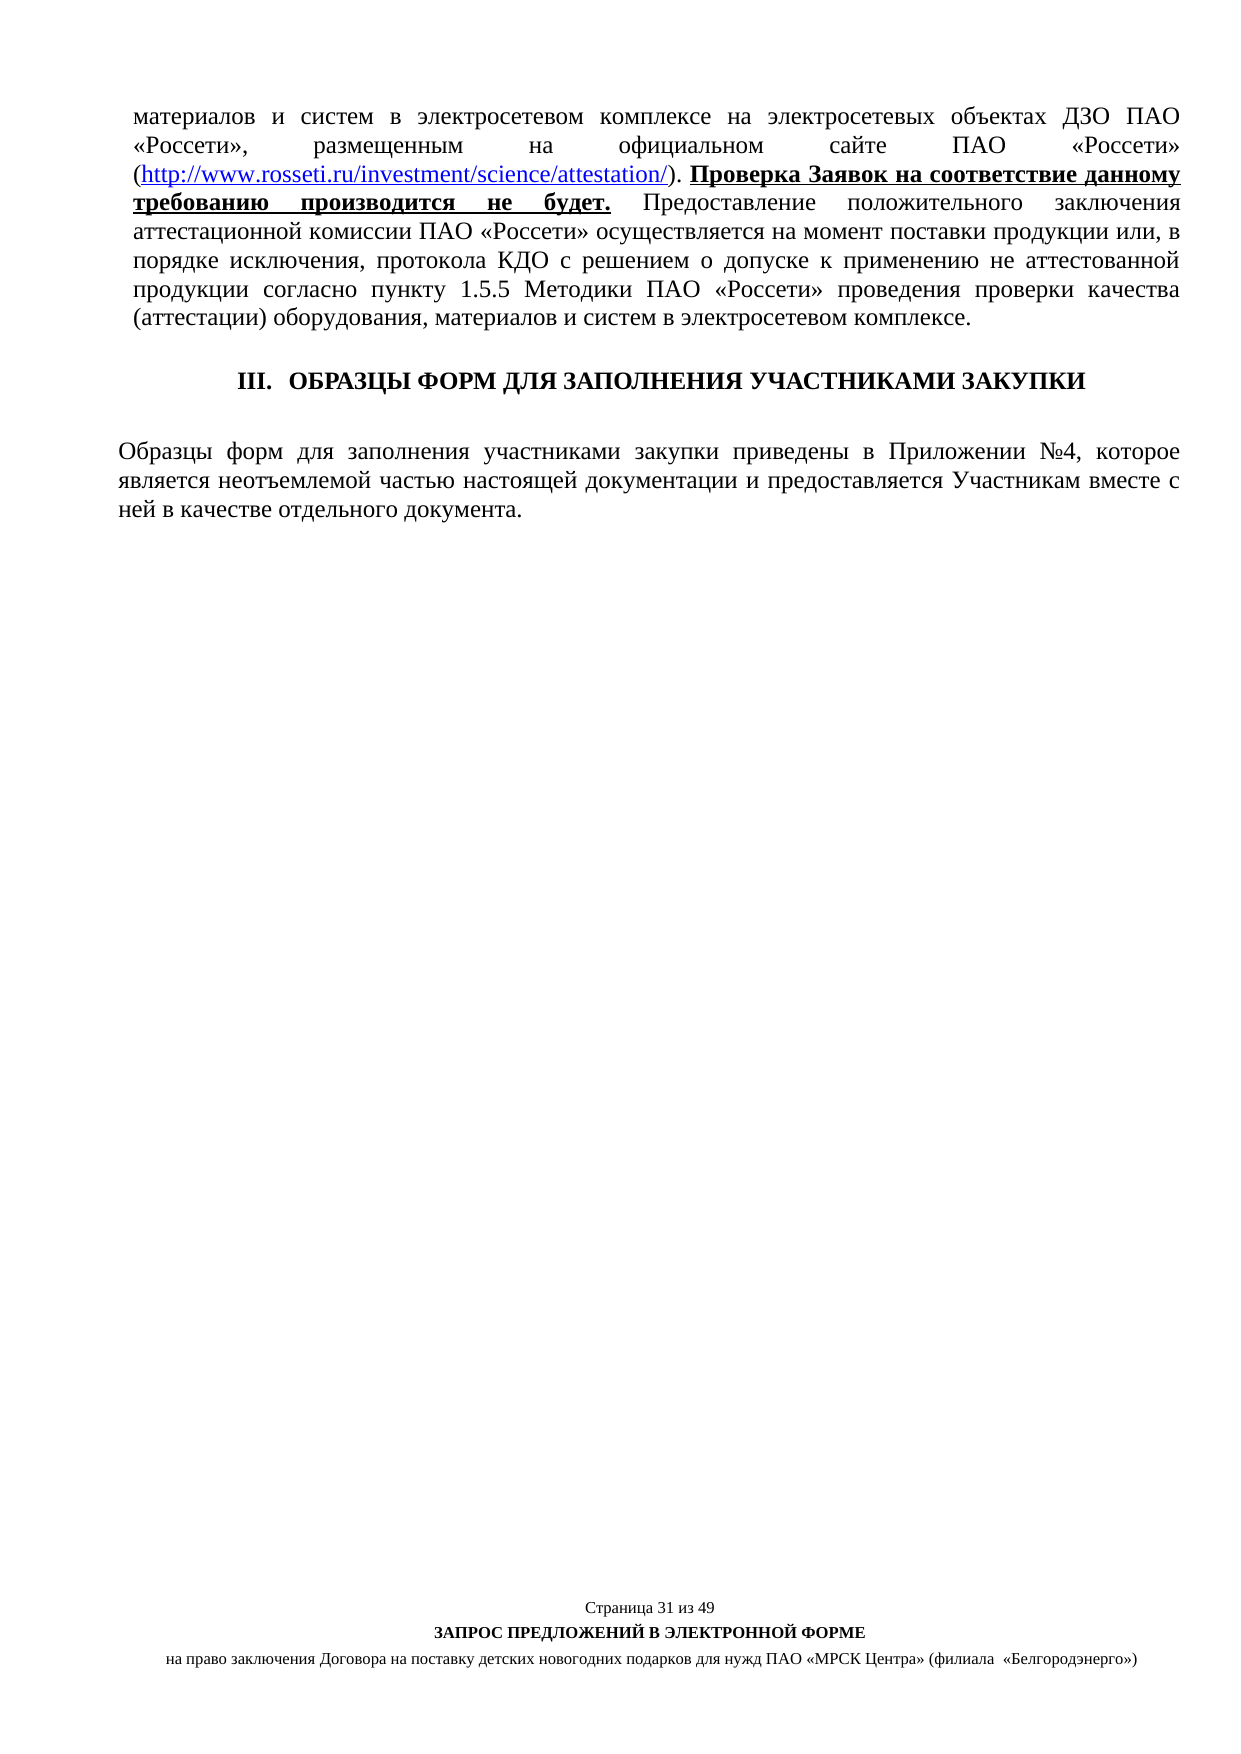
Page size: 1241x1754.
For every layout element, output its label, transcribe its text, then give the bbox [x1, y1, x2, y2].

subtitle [133, 101, 1181, 331]
subtitle Образцы форм для заполнения участниками закупки приведены в Приложении №4, которое является неотъемлемой частью настоящей документации и предоставляется Участникам вместе с ней в качестве отдельного документа. [118, 436, 1181, 522]
subtitle ОБРАЗЦЫ ФОРМ ДЛЯ ЗАПОЛНЕНИЯ УЧАСТНИКАМИ ЗАКУПКИ [118, 366, 1181, 395]
